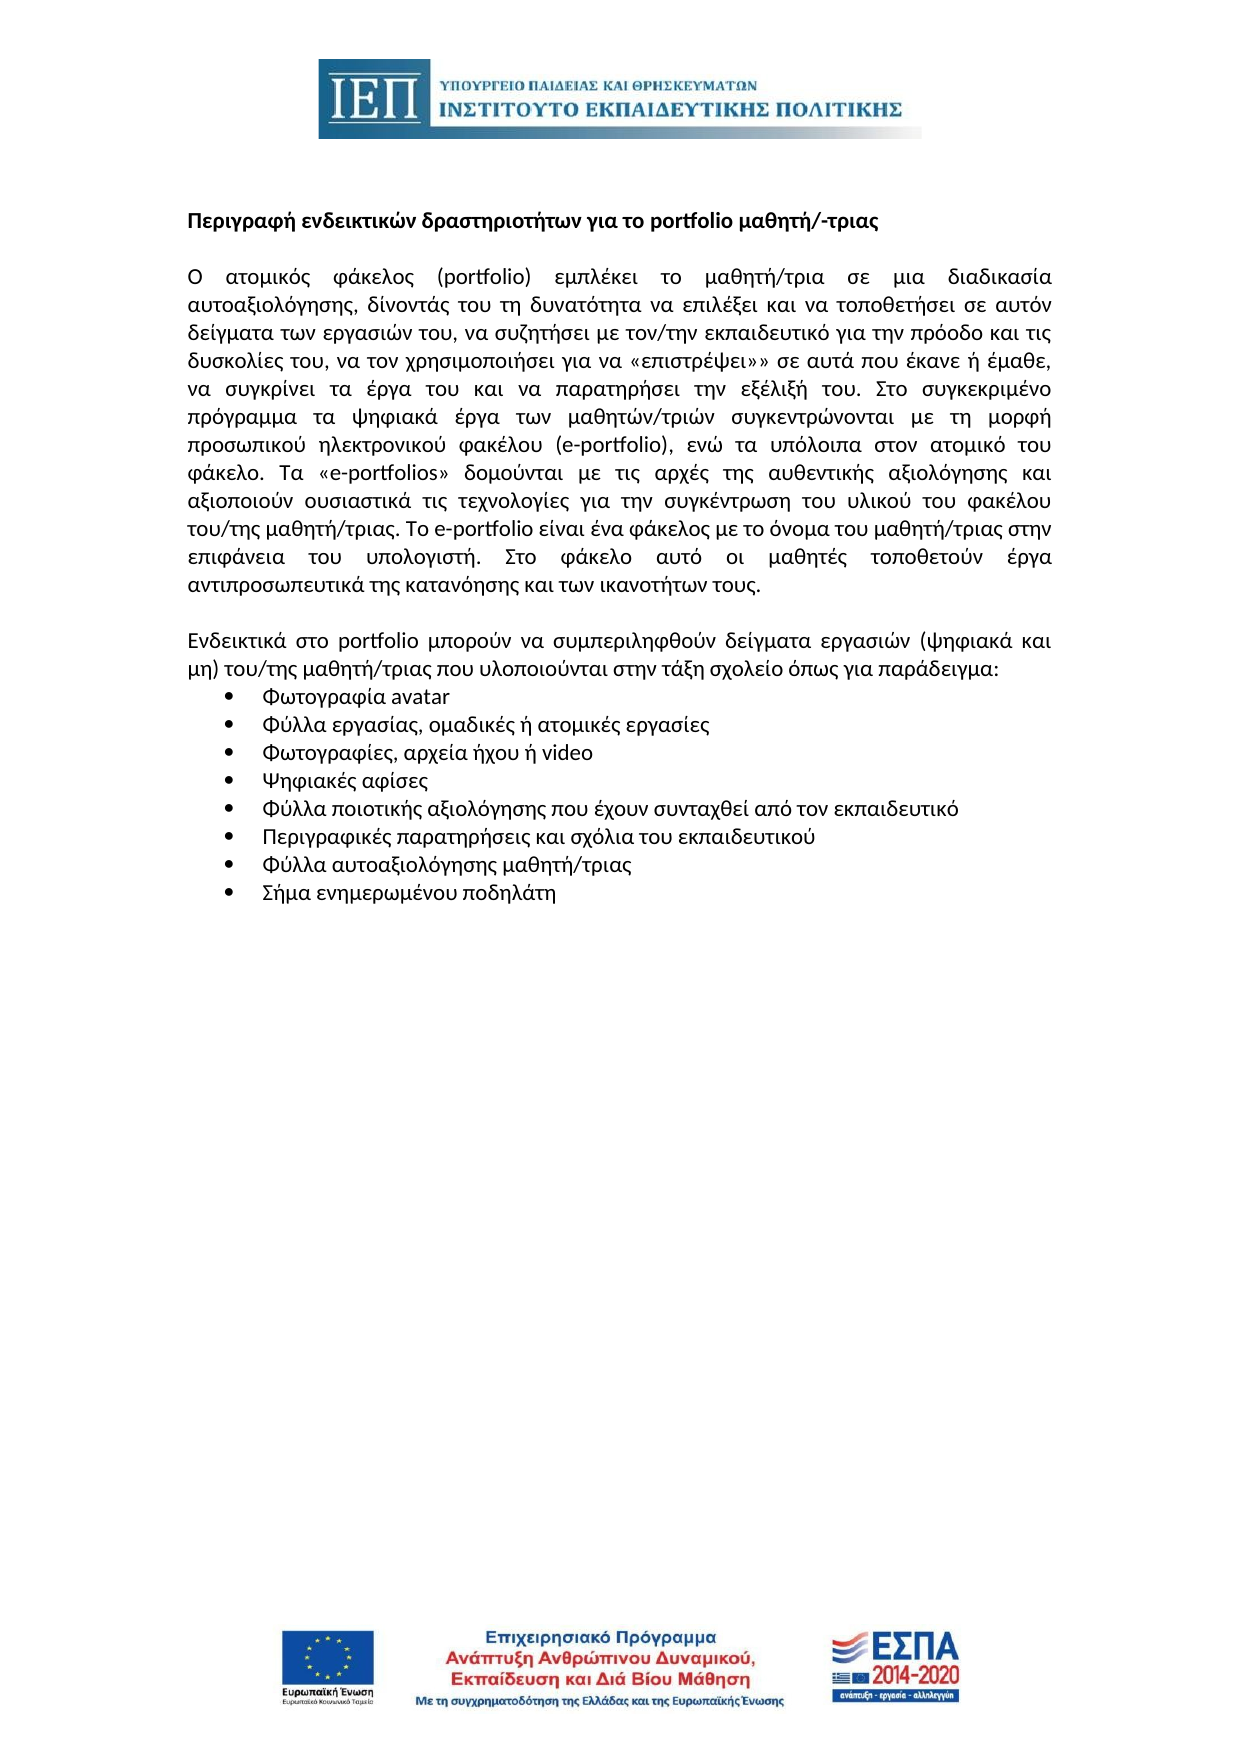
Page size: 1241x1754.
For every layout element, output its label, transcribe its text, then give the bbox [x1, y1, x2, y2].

picture [318, 59, 922, 139]
text Περιγραφή ενδεικτικών δραστηριοτήτων για το portfolio μαθητή/-τριας [187, 206, 1053, 234]
list Σήμα ενημερωμένου ποδηλάτη [225, 878, 1053, 907]
list Φωτογραφία avatar [225, 682, 1053, 710]
list Φύλλα αυτοαξιολόγησης μαθητή/τριας [225, 851, 1053, 878]
list Περιγραφικές παρατηρήσεις και σχόλια του εκπαιδευτικού [225, 822, 1053, 851]
picture [272, 1624, 962, 1714]
text Ο ατομικός φάκελος (portfolio) εμπλέκει το μαθητή/τρια σε μια διαδικασία αυτοαξιολόγησης, δίνοντάς του τη δυνατότητα να επιλέξει και να τοποθετήσει σε αυτόν δείγματα των εργασιών του, να συζητήσει με τον/την εκπαιδευτικό για την πρόοδο και τις δυσκολίες του, να τον χρησιμοποιήσει για να «επιστρέψει»» σε αυτά που έκανε ή έμαθε, να συγκρίνει τα έργα του και να παρατηρήσει την εξέλιξή του. Στο συγκεκριμένο πρόγραμμα τα ψηφιακά έργα των μαθητών/τριών συγκεντρώνονται με τη μορφή προσωπικού ηλεκτρονικού φακέλου (e-portfolio), ενώ τα υπόλοιπα στον ατομικό του φάκελο. Τα «e-portfolios» δομούνται με τις αρχές της αυθεντικής αξιολόγησης και αξιοποιούν ουσιαστικά τις τεχνολογίες για την συγκέντρωση του υλικού του φακέλου του/της μαθητή/τριας. Το e-portfolio είναι ένα φάκελος με το όνομα του μαθητή/τριας στην επιφάνεια του υπολογιστή. Στο φάκελο αυτό οι μαθητές τοποθετούν έργα αντιπροσωπευτικά της κατανόησης και των ικανοτήτων τους. [187, 262, 1053, 598]
list Ψηφιακές αφίσες [225, 766, 1053, 794]
list Φωτογραφίες, αρχεία ήχου ή video [225, 738, 1053, 766]
list Φύλλα εργασίας, ομαδικές ή ατομικές εργασίες [225, 710, 1053, 738]
text Ενδεικτικά στο portfolio μπορούν να συμπεριληφθούν δείγματα εργασιών (ψηφιακά και μη) του/της μαθητή/τριας που υλοποιούνται στην τάξη σχολείο όπως για παράδειγμα: [187, 626, 1053, 682]
list Φύλλα ποιοτικής αξιολόγησης που έχουν συνταχθεί από τον εκπαιδευτικό [225, 794, 1053, 822]
